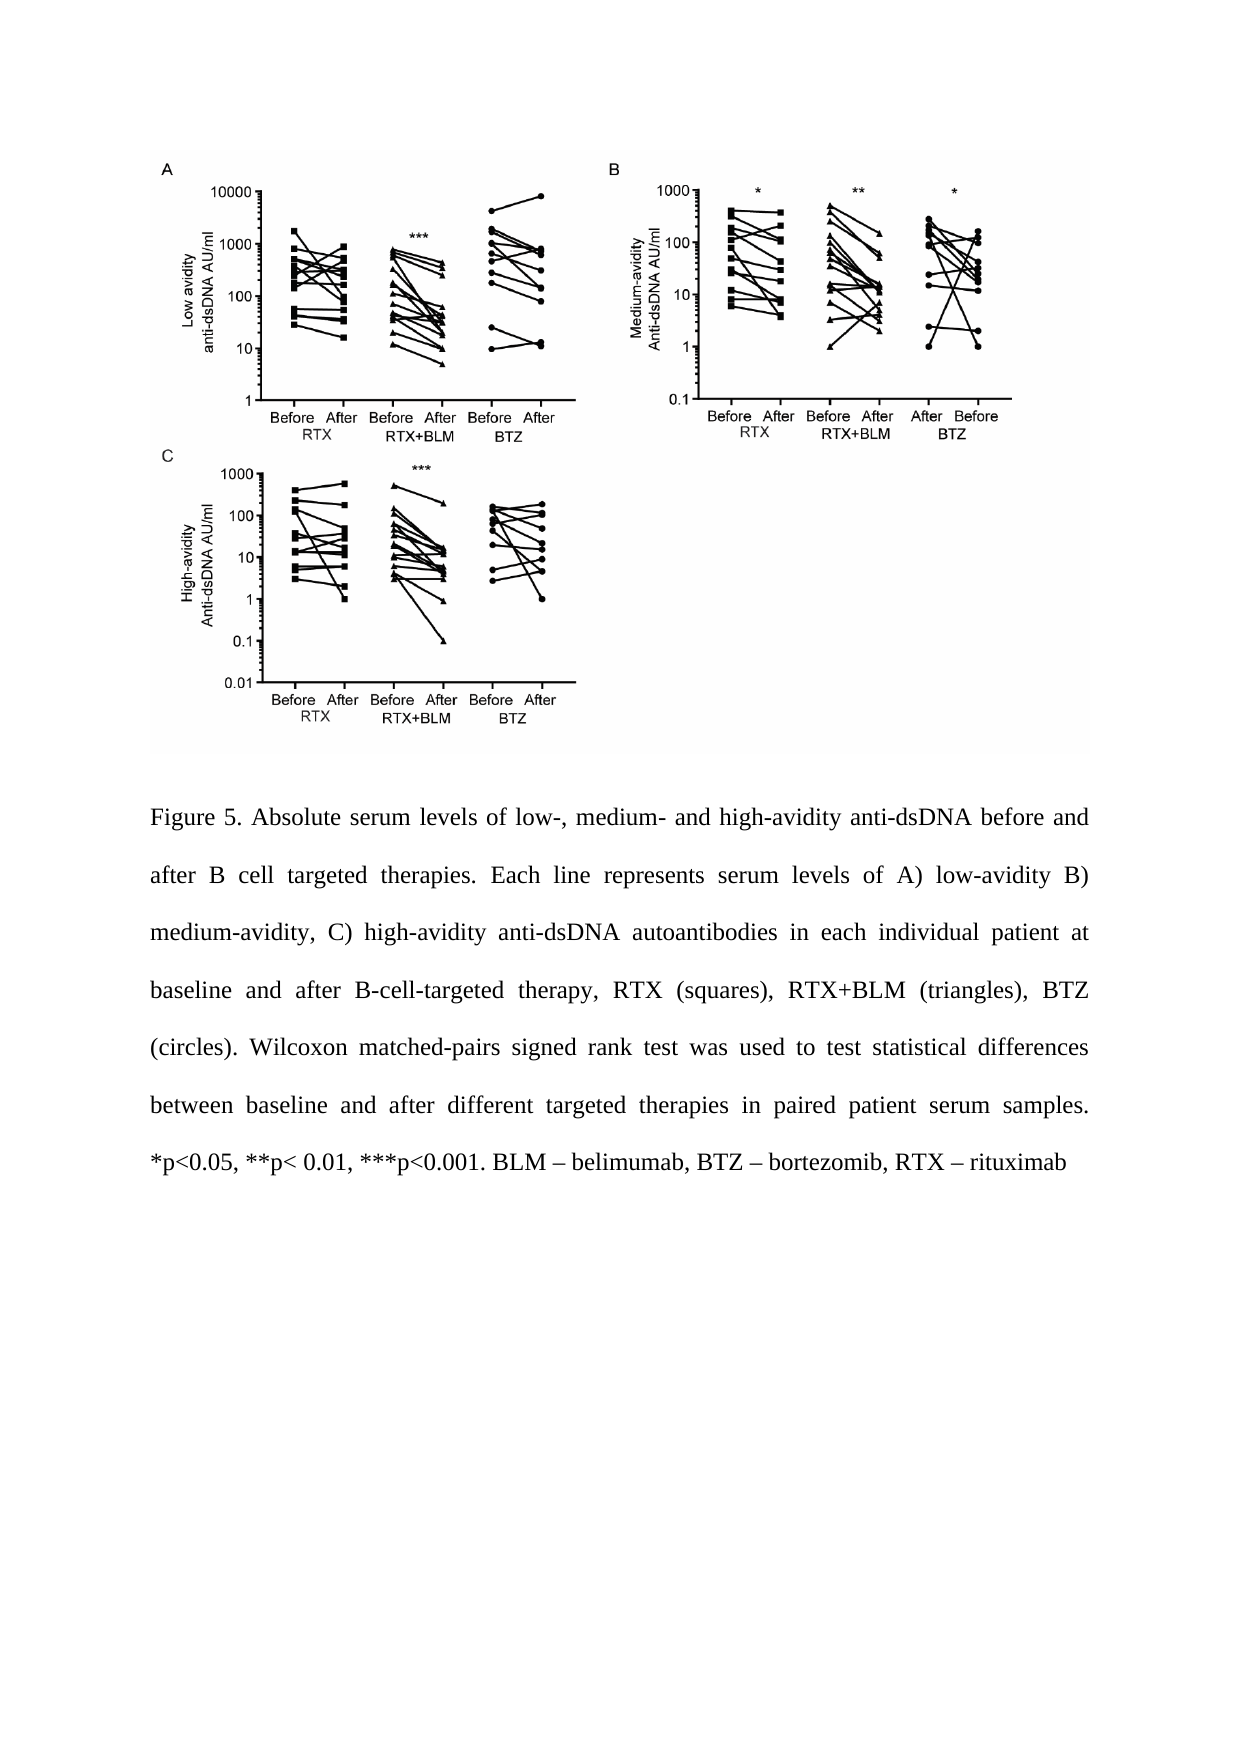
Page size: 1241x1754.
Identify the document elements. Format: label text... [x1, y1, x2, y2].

picture [150, 150, 1090, 754]
text Figure 5. Absolute serum levels of low-, medium- and high-avidity anti-dsDNA before and after B cell targeted therapies. Each line represents serum levels of A) low-avidity B) medium-avidity, C) high-avidity anti-dsDNA autoantibodies in each individual patient at baseline and after B-cell-targeted therapy, RTX (squares), RTX+BLM (triangles), BTZ (circles). Wilcoxon matched-pairs signed rank test was used to test statistical differences between baseline and after different targeted therapies in paired patient serum samples. *p<0.05, **p< 0.01, ***p<0.001. BLM – belimumab, BTZ – bortezomib, RTX – rituximab [150, 802, 1090, 1176]
